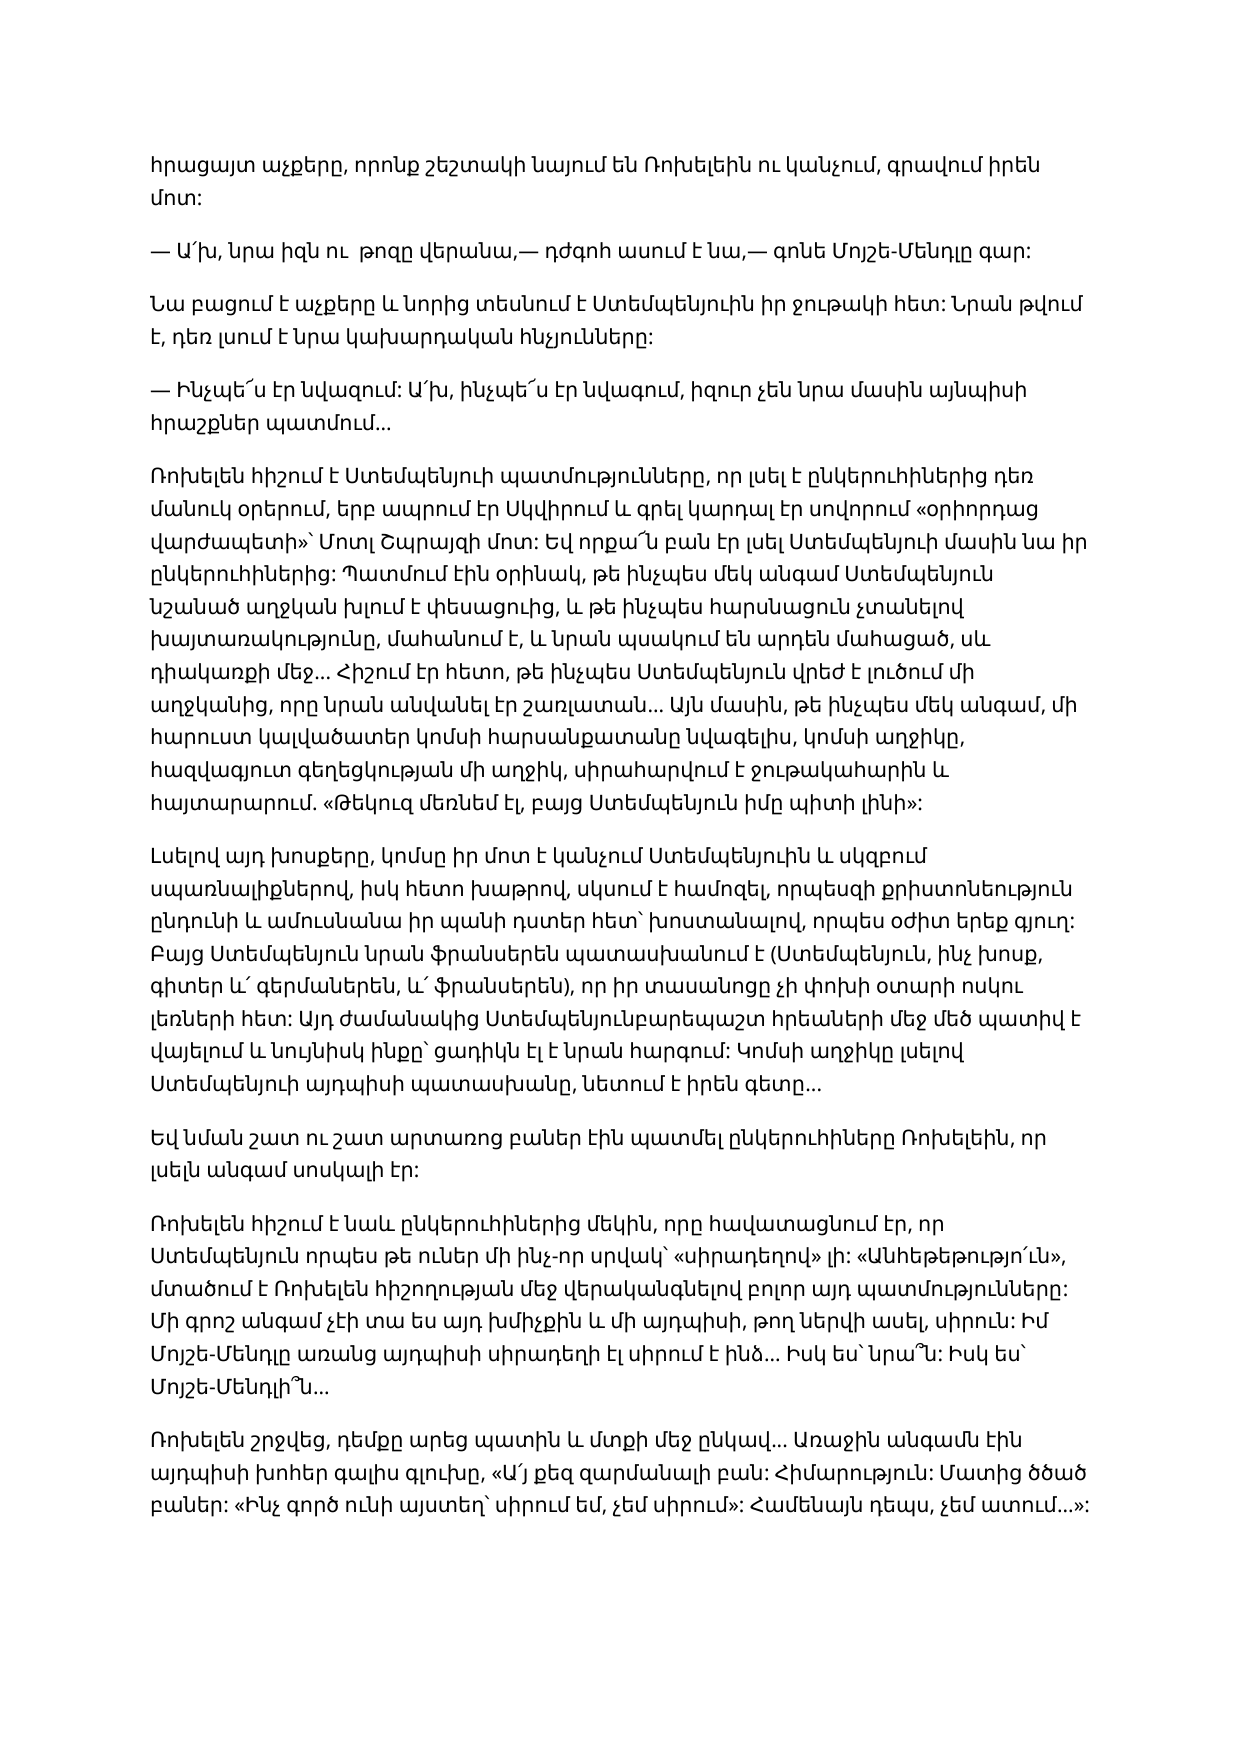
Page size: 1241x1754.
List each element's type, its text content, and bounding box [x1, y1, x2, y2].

text Լսելով այդ խոսքերը, կոմսը իր մոտ է կանչում Ստեմպենյուին և սկզբում սպառնալիքներով, իսկ հետո խաթրով, սկսում է համոզել, որպեսզի քրիստոնեություն ընդունի և ամուսնանա իր պանի դստեր հետ՝ խոստանալով, որպես օժիտ երեք գյուղ: Բայց Ստեմպենյուն նրան ֆրանսերեն պատասխանում է (Ստեմպենյուն, ինչ խոսք, գիտեր և՛ գերմաներեն, և՛ ֆրանսերեն), որ իր տասանոցը չի փոխի օտարի ոսկու լեռների հետ: Այդ ժամանակից Ստեմպենյունբարեպաշտ հրեաների մեջ մեծ պատիվ է վայելում և նույնիսկ ինքը՝ ցադիկն էլ է նրան հարգում: Կոմսի աղջիկը լսելով Ստեմպենյուի այդպիսի պատասխանը, նետում է իրեն գետը... [150, 841, 1090, 1098]
text Ռոխելեն հիշում է Ստեմպենյուի պատմությունները, որ լսել է ընկերուհիներից դեռ մանուկ օրերում, երբ ապրում էր Սկվիրում և գրել կարդալ էր սովորում «օրիորդաց վարժապետի»՝ Մոտլ Շպրայզի մոտ: Եվ որքա՜ն բան էր լսել Ստեմպենյուի մասին նա իր ընկերուհիներից: Պատմում էին օրինակ, թե ինչպես մեկ անգամ Ստեմպենյուն նշանած աղջկան խլում է փեսացուից, և թե ինչպես հարսնացուն չտանելով խայտառակությունը, մահանում է, և նրան պսակում են արդեն մահացած, սև դիակառքի մեջ... Հիշում էր հետո, թե ինչպես Ստեմպենյուն վրեժ է լուծում մի աղջկանից, որը նրան անվանել էր շառլատան... Այն մասին, թե ինչպես մեկ անգամ, մի հարուստ կալվածատեր կոմսի հարսանքատանը նվագելիս, կոմսի աղջիկը, հազվագյուտ գեղեցկության մի աղջիկ, սիրահարվում է ջութակահարին և հայտարարում. «Թեկուզ մեռնեմ էլ, բայց Ստեմպենյուն իմը պիտի լինի»: [150, 462, 1090, 816]
text Ռոխելեն շրջվեց, դեմքը արեց պատին և մտքի մեջ ընկավ... Առաջին անգամն էին այդպիսի խոհեր գալիս գլուխը, «Ա՛յ քեզ զարմանալի բան: Հիմարություն: Մատից ծծած բաներ: «Ինչ գործ ունի այստեղ՝ սիրում եմ, չեմ սիրում»: Համենայն դեպս, չեմ ատում...»: [150, 1425, 1090, 1519]
text Նա բացում է աչքերը և նորից տեսնում է Ստեմպենյուին իր ջութակի հետ: Նրան թվում է, դեռ լսում է նրա կախարդական հնչյունները: [150, 289, 1090, 351]
text — Ա՛խ, նրա իզն ու թոզը վերանա,— դժգոհ ասում է նա,— գոնե Մոյշե-Մենդլը գար: [150, 236, 1090, 264]
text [150, 150, 1090, 211]
text Ռոխելեն հիշում է նաև ընկերուհիներից մեկին, որը հավատացնում էր, որ Ստեմպենյուն որպես թե ուներ մի ինչ-որ սրվակ՝ «սիրադեղով» լի: «Անհեթեթությո՛ւն», մտածում է Ռոխելեն հիշողության մեջ վերականգնելով բոլոր այդ պատմությունները: Մի գրոշ անգամ չէի տա ես այդ խմիչքին և մի այդպիսի, թող ներվի ասել, սիրուն: Իմ Մոյշե-Մենդլը առանց այդպիսի սիրադեղի էլ սիրում է ինձ... Իսկ ես՝ նրա՞ն: Իսկ ես՝ Մոյշե-Մենդլի՞ն... [150, 1209, 1090, 1400]
text Եվ նման շատ ու շատ արտառոց բաներ էին պատմել ընկերուհիները Ռոխելեին, որ լսելն անգամ սոսկալի էր: [150, 1123, 1090, 1184]
text — Ինչպե՜ս էր նվազում: Ա՛խ, ինչպե՜ս էր նվագում, իզուր չեն նրա մասին այնպիսի հրաշքներ պատմում... [150, 376, 1090, 437]
